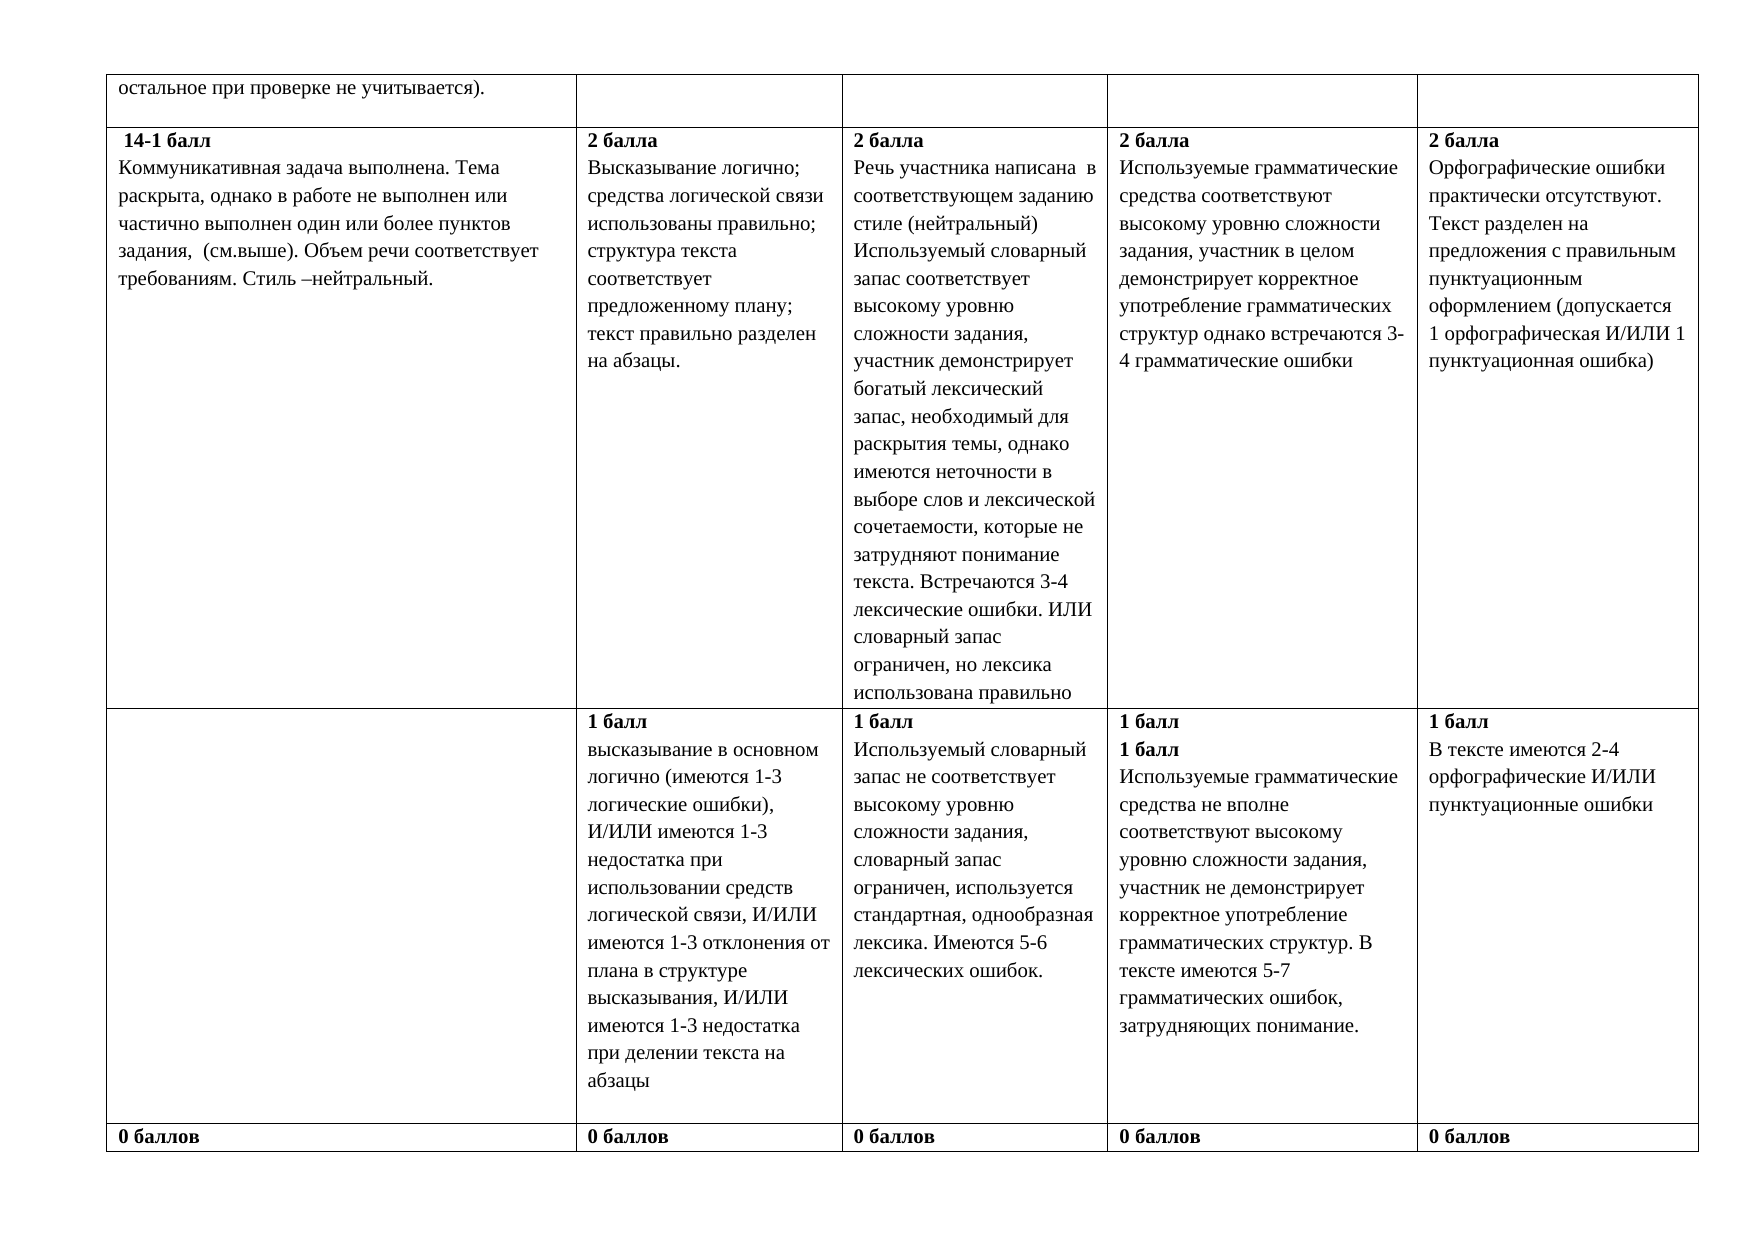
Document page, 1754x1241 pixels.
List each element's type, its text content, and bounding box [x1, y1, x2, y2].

table_cell 2 балла Используемые грамматические средства соответствуют высокому уровню сложности задания, участник в целом демонстрирует корректное употребление грамматических структур однако встречаются 3-4 грамматические ошибки [1108, 128, 1417, 708]
table_cell 14-1 балл Коммуникативная задача выполнена. Тема раскрыта, однако в работе не выполнен или частично выполнен один или более пунктов задания, (см.выше). Объем речи соответствует требованиям. Стиль –нейтральный. [107, 128, 576, 708]
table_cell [1108, 1124, 1417, 1151]
table_cell 2 балла Речь участника написана в соответствующем заданию стиле (нейтральный) Используемый словарный запас соответствует высокому уровню сложности задания, участник демонстрирует богатый лексический запас, необходимый для раскрытия темы, однако имеются неточности в выборе слов и лексической сочетаемости, которые не затрудняют понимание текста. Встречаются 3-4 лексические ошибки. ИЛИ словарный запас ограничен, но лексика использована правильно [843, 128, 1107, 708]
table_cell [107, 709, 576, 1123]
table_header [107, 75, 576, 127]
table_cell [107, 1124, 576, 1151]
table_cell 1 балл В тексте имеются 2-4 орфографические И/ИЛИ пунктуационные ошибки [1418, 709, 1698, 1123]
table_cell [843, 1124, 1107, 1151]
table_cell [1418, 1124, 1698, 1151]
table_cell 2 балла Высказывание логично; средства логической связи использованы правильно; структура текста соответствует предложенному плану; текст правильно разделен на абзацы. [577, 128, 842, 708]
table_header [1108, 75, 1417, 127]
table_cell 1 балл высказывание в основном логично (имеются 1-3 логические ошибки), И/ИЛИ имеются 1-3 недостатка при использовании средств логической связи, И/ИЛИ имеются 1-3 отклонения от плана в структуре высказывания, И/ИЛИ имеются 1-3 недостатка при делении текста на абзацы [577, 709, 842, 1123]
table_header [843, 75, 1107, 127]
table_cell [577, 1124, 842, 1151]
table_cell 1 балл 1 балл Используемые грамматические средства не вполне соответствуют высокому уровню сложности задания, участник не демонстрирует корректное употребление грамматических структур. В тексте имеются 5-7 грамматических ошибок, затрудняющих понимание. [1108, 709, 1417, 1123]
table_cell 1 балл Используемый словарный запас не соответствует высокому уровню сложности задания, словарный запас ограничен, используется стандартная, однообразная лексика. Имеются 5-6 лексических ошибок. [843, 709, 1107, 1123]
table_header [1418, 75, 1698, 127]
table_cell 2 балла Орфографические ошибки практически отсутствуют. Текст разделен на предложения с правильным пунктуационным оформлением (допускается 1 орфографическая И/ИЛИ 1 пунктуационная ошибка) [1418, 128, 1698, 708]
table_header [577, 75, 842, 127]
